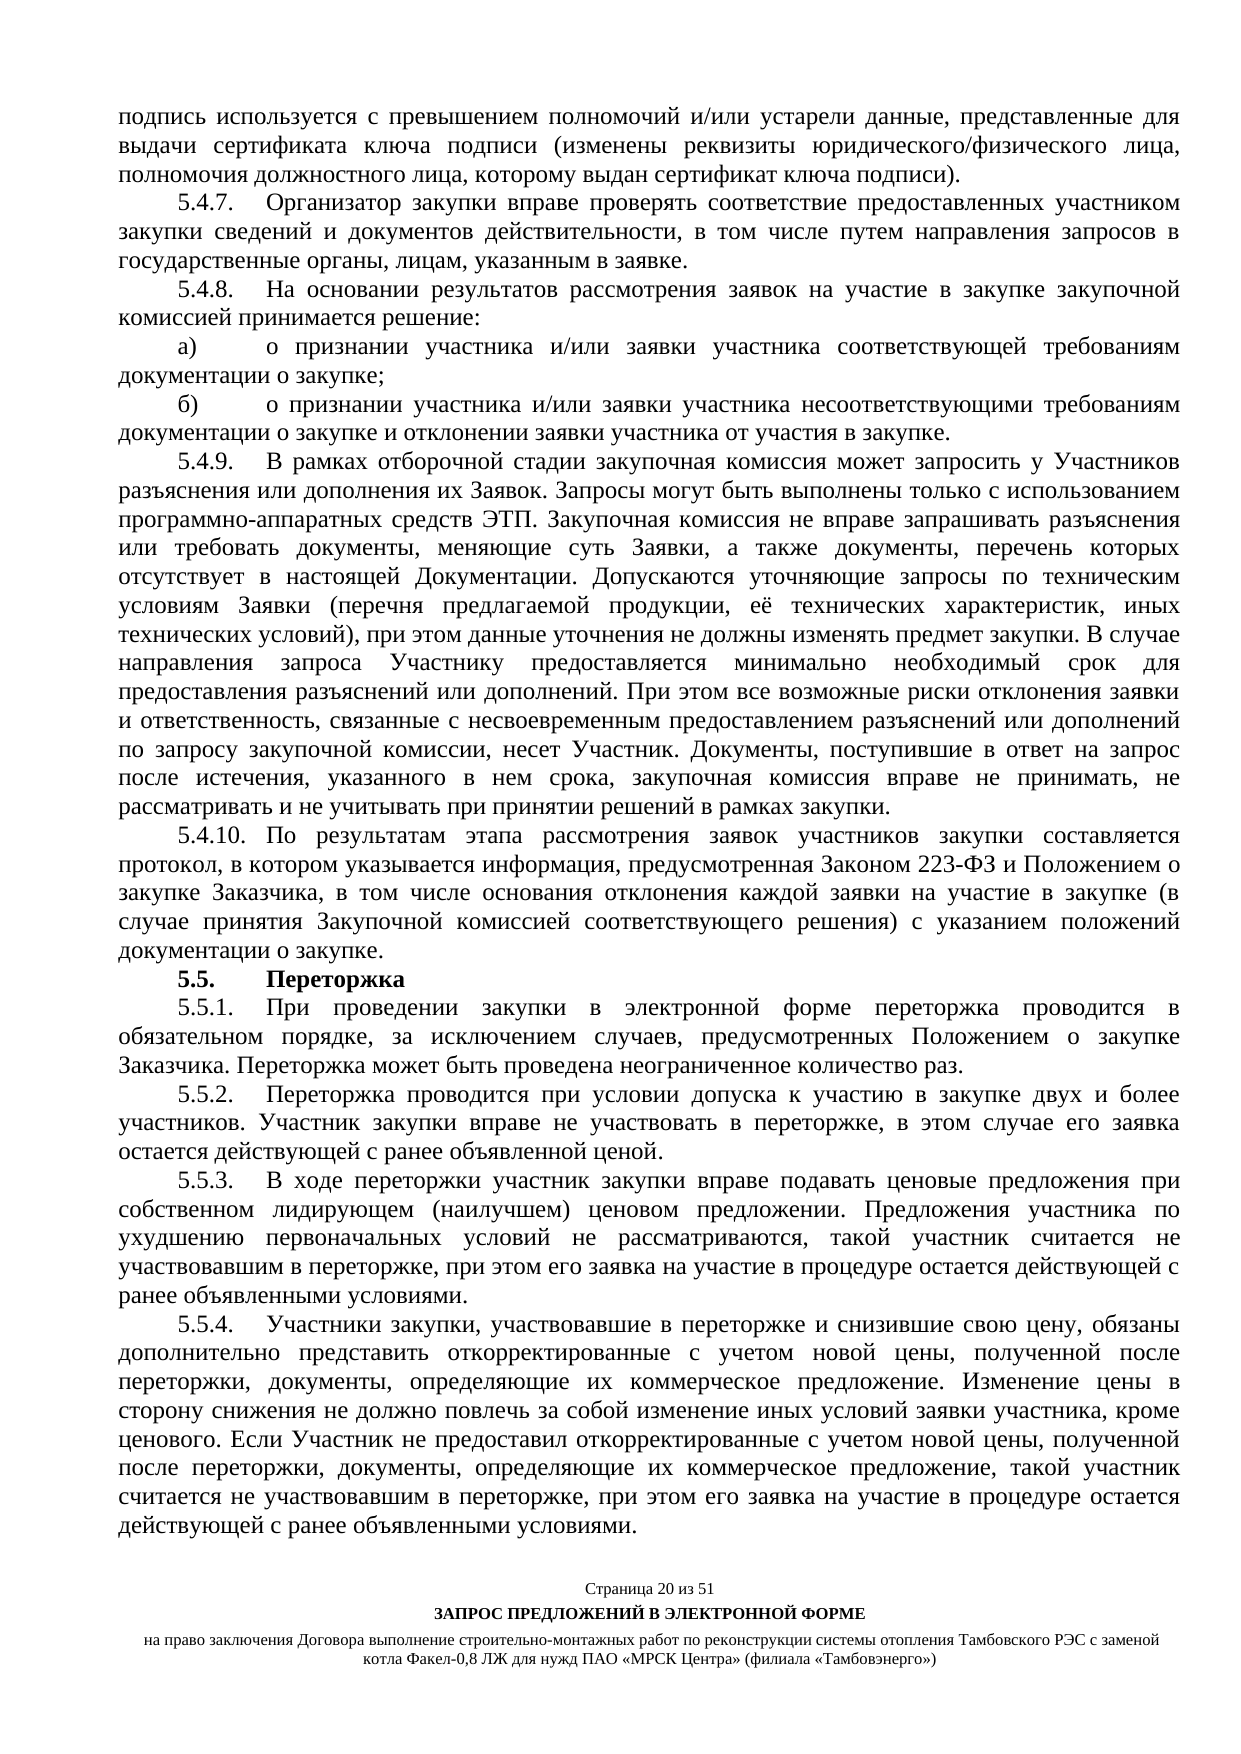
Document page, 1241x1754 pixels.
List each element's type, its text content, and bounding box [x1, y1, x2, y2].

subtitle о признании участника и/или заявки участника несоответствующими требованиям документации о закупке и отклонении заявки участника от участия в закупке. [118, 389, 1181, 446]
subtitle о признании участника и/или заявки участника соответствующей требованиям документации о закупке; [118, 331, 1181, 389]
subtitle При проведении закупки в электронной форме переторжка проводится в обязательном порядке, за исключением случаев, предусмотренных Положением о закупке Заказчика. Переторжка может быть проведена неограниченное количество раз. [118, 992, 1181, 1079]
subtitle Переторжка проводится при условии допуска к участию в закупке двух и более участников. Участник закупки вправе не участвовать в переторжке, в этом случае его заявка остается действующей с ранее объявленной ценой. [118, 1079, 1181, 1165]
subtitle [118, 101, 1181, 187]
subtitle На основании результатов рассмотрения заявок на участие в закупке закупочной комиссией принимается решение: [118, 274, 1181, 331]
subtitle В рамках отборочной стадии закупочная комиссия может запросить у Участников разъяснения или дополнения их Заявок. Запросы могут быть выполнены только с использованием программно-аппаратных средств ЭТП. Закупочная комиссия не вправе запрашивать разъяснения или требовать документы, меняющие суть Заявки, а также документы, перечень которых отсутствует в настоящей Документации. Допускаются уточняющие запросы по техническим условиям Заявки (перечня предлагаемой продукции, её технических характеристик, иных технических условий), при этом данные уточнения не должны изменять предмет закупки. В случае направления запроса Участнику предоставляется минимально необходимый срок для предоставления разъяснений или дополнений. При этом все возможные риски отклонения заявки и ответственность, связанные с несвоевременным предоставлением разъяснений или дополнений по запросу закупочной комиссии, несет Участник. Документы, поступившие в ответ на запрос после истечения, указанного в нем срока, закупочная комиссия вправе не принимать, не рассматривать и не учитывать при принятии решений в рамках закупки. [118, 446, 1181, 820]
subtitle Переторжка [118, 964, 1181, 992]
subtitle По результатам этапа рассмотрения заявок участников закупки составляется протокол, в котором указывается информация, предусмотренная Законом 223-ФЗ и Положением о закупке Заказчика, в том числе основания отклонения каждой заявки на участие в закупке (в случае принятия Закупочной комиссией соответствующего решения) с указанием положений документации о закупке. [118, 820, 1181, 964]
subtitle В ходе переторжки участник закупки вправе подавать ценовые предложения при собственном лидирующем (наилучшем) ценовом предложении. Предложения участника по ухудшению первоначальных условий не рассматриваются, такой участник считается не участвовавшим в переторжке, при этом его заявка на участие в процедуре остается действующей с ранее объявленными условиями. [118, 1165, 1181, 1309]
subtitle Участники закупки, участвовавшие в переторжке и снизившие свою цену, обязаны дополнительно представить откорректированные с учетом новой цены, полученной после переторжки, документы, определяющие их коммерческое предложение. Изменение цены в сторону снижения не должно повлечь за собой изменение иных условий заявки участника, кроме ценового. Если Участник не предоставил откорректированные с учетом новой цены, полученной после переторжки, документы, определяющие их коммерческое предложение, такой участник считается не участвовавшим в переторжке, при этом его заявка на участие в процедуре остается действующей с ранее объявленными условиями. [118, 1309, 1181, 1539]
subtitle Организатор закупки вправе проверять соответствие предоставленных участником закупки сведений и документов действительности, в том числе путем направления запросов в государственные органы, лицам, указанным в заявке. [118, 187, 1181, 274]
